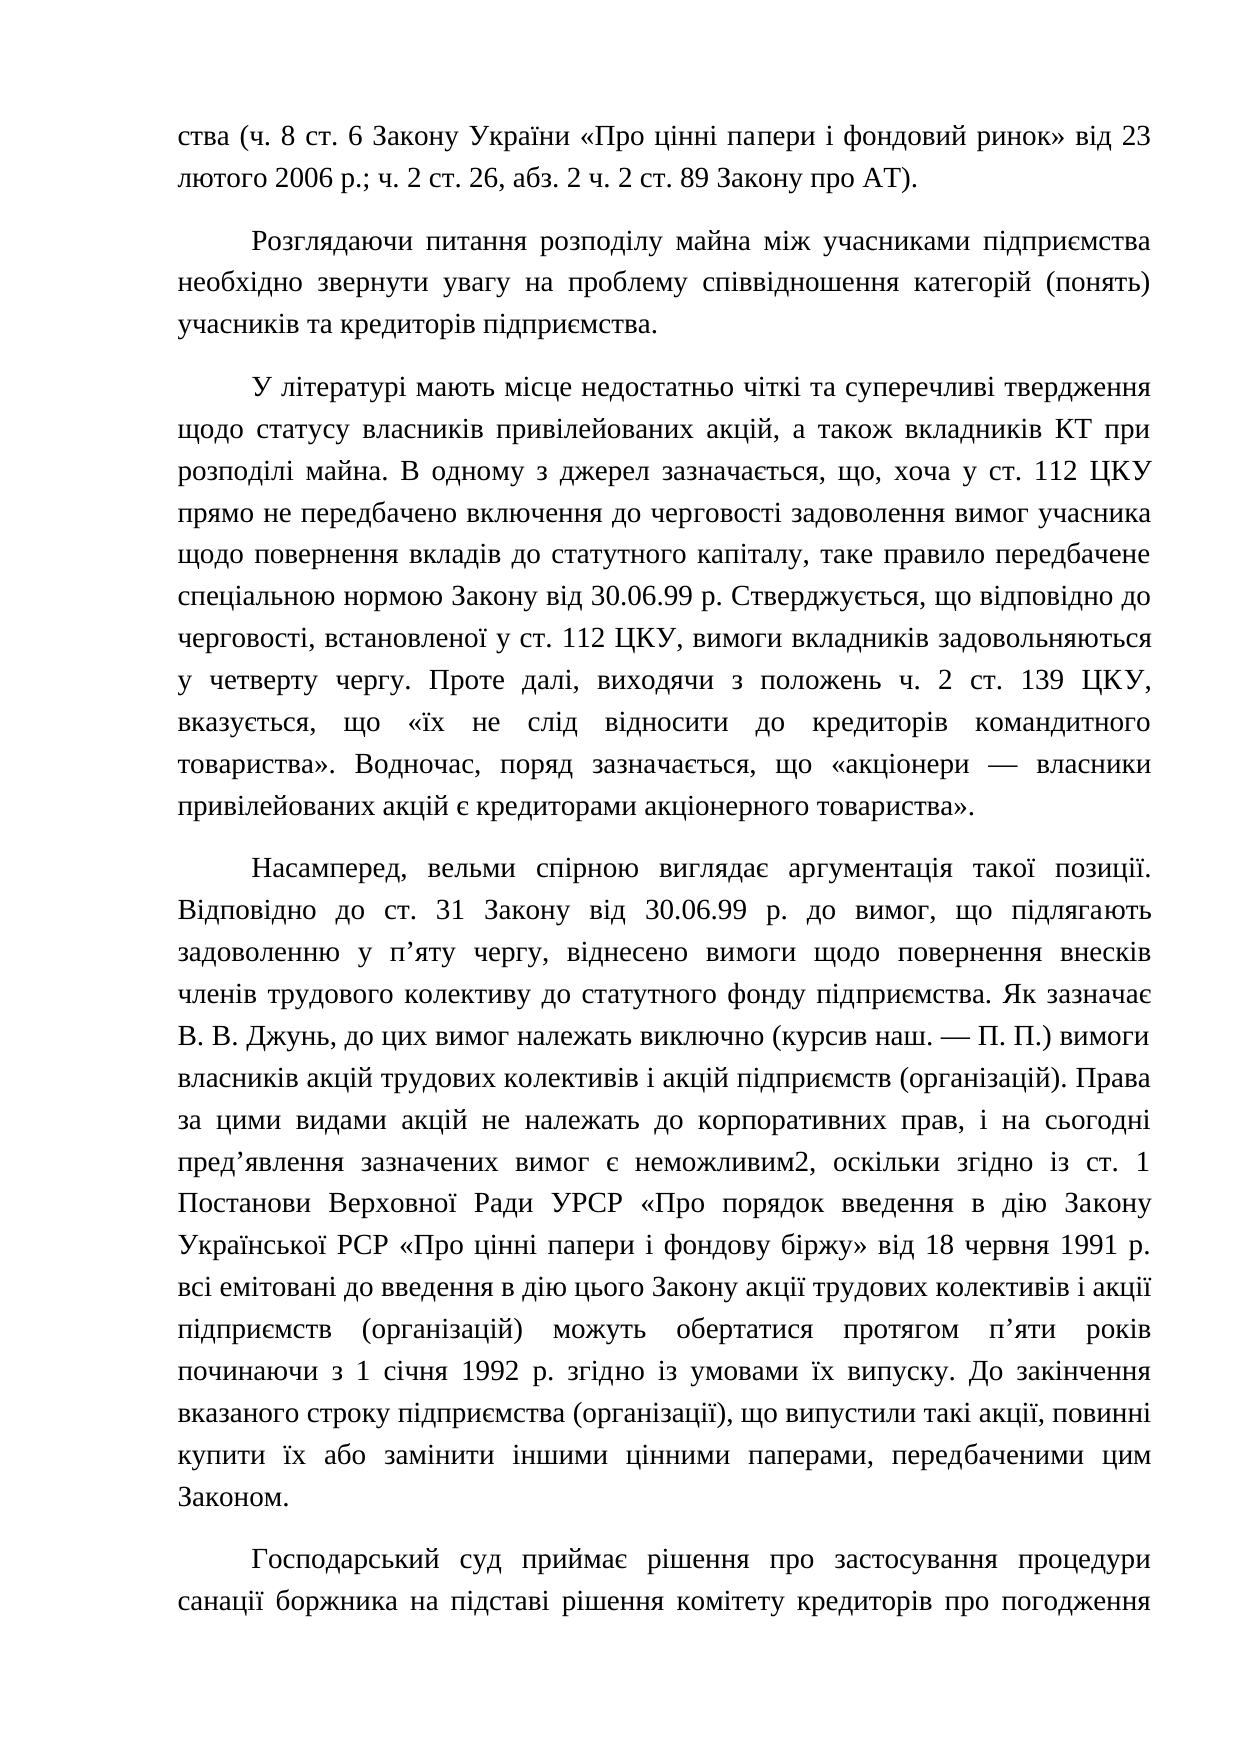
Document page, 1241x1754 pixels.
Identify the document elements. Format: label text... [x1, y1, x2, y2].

text Розглядаючи питання розподілу майна між учасниками підприємства необхідно звернути увагу на проблему співвідношення категорій (понять) учасників та кредиторів підприємства. [177, 223, 1152, 340]
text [177, 118, 1152, 193]
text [177, 1541, 1152, 1617]
text У літературі мають місце недостатньо чіткі та суперечливі твердження щодо статусу власників привілейованих акцій, а також вкладників КТ при розподілі майна. В одному з джерел зазначається, що, хоча у ст. 112 ЦКУ прямо не передбачено включення до черговості задоволення вимог учасника щодо повернення вкладів до статутного капіталу, таке правило передбачене спеціальною нормою Закону від 30.06.99 р. Стверджується, що відповідно до черговості, встановленої у ст. 112 ЦКУ, вимоги вкладників задовольняються у четверту чергу. Проте далі, виходячи з положень ч. 2 ст. 139 ЦКУ, вказується, що «їх не слід відносити до кредиторів командитного товариства». Водночас, поряд зазначається, що «акціонери — власники привілейованих акцій є кредиторами акціонерного товариства». [177, 369, 1152, 821]
text Насамперед, вельми спірною виглядає аргументація такої позиції. Відповідно до ст. 31 Закону від 30.06.99 р. до вимог, що підлягають задоволенню у п’яту чергу, віднесено вимоги щодо повернення внесків членів трудового колективу до статутного фонду підприємства. Як зазначає В. В. Джунь, до цих вимог належать виключно (курсив наш. — П. П.) вимоги власників акцій трудових колективів і акцій підприємств (організацій). Права за цими видами акцій не належать до корпоративних прав, і на сьогодні пред’явлення зазначених вимог є неможливим2, оскільки згідно із ст. 1 Постанови Верховної Ради УРСР «Про порядок введення в дію Закону Української РСР «Про цінні папери і фондову біржу» від 18 червня 1991 р. всі емітовані до введення в дію цього Закону акції трудових колективів і акції підприємств (організацій) можуть обертатися протягом п’яти років починаючи з 1 січня 1992 р. згідно із умовами їх випуску. До закінчення вказаного строку підприємства (організації), що випустили такі акції, повинні купити їх або замінити іншими цінними паперами, передбаченими цим Законом. [177, 851, 1152, 1512]
